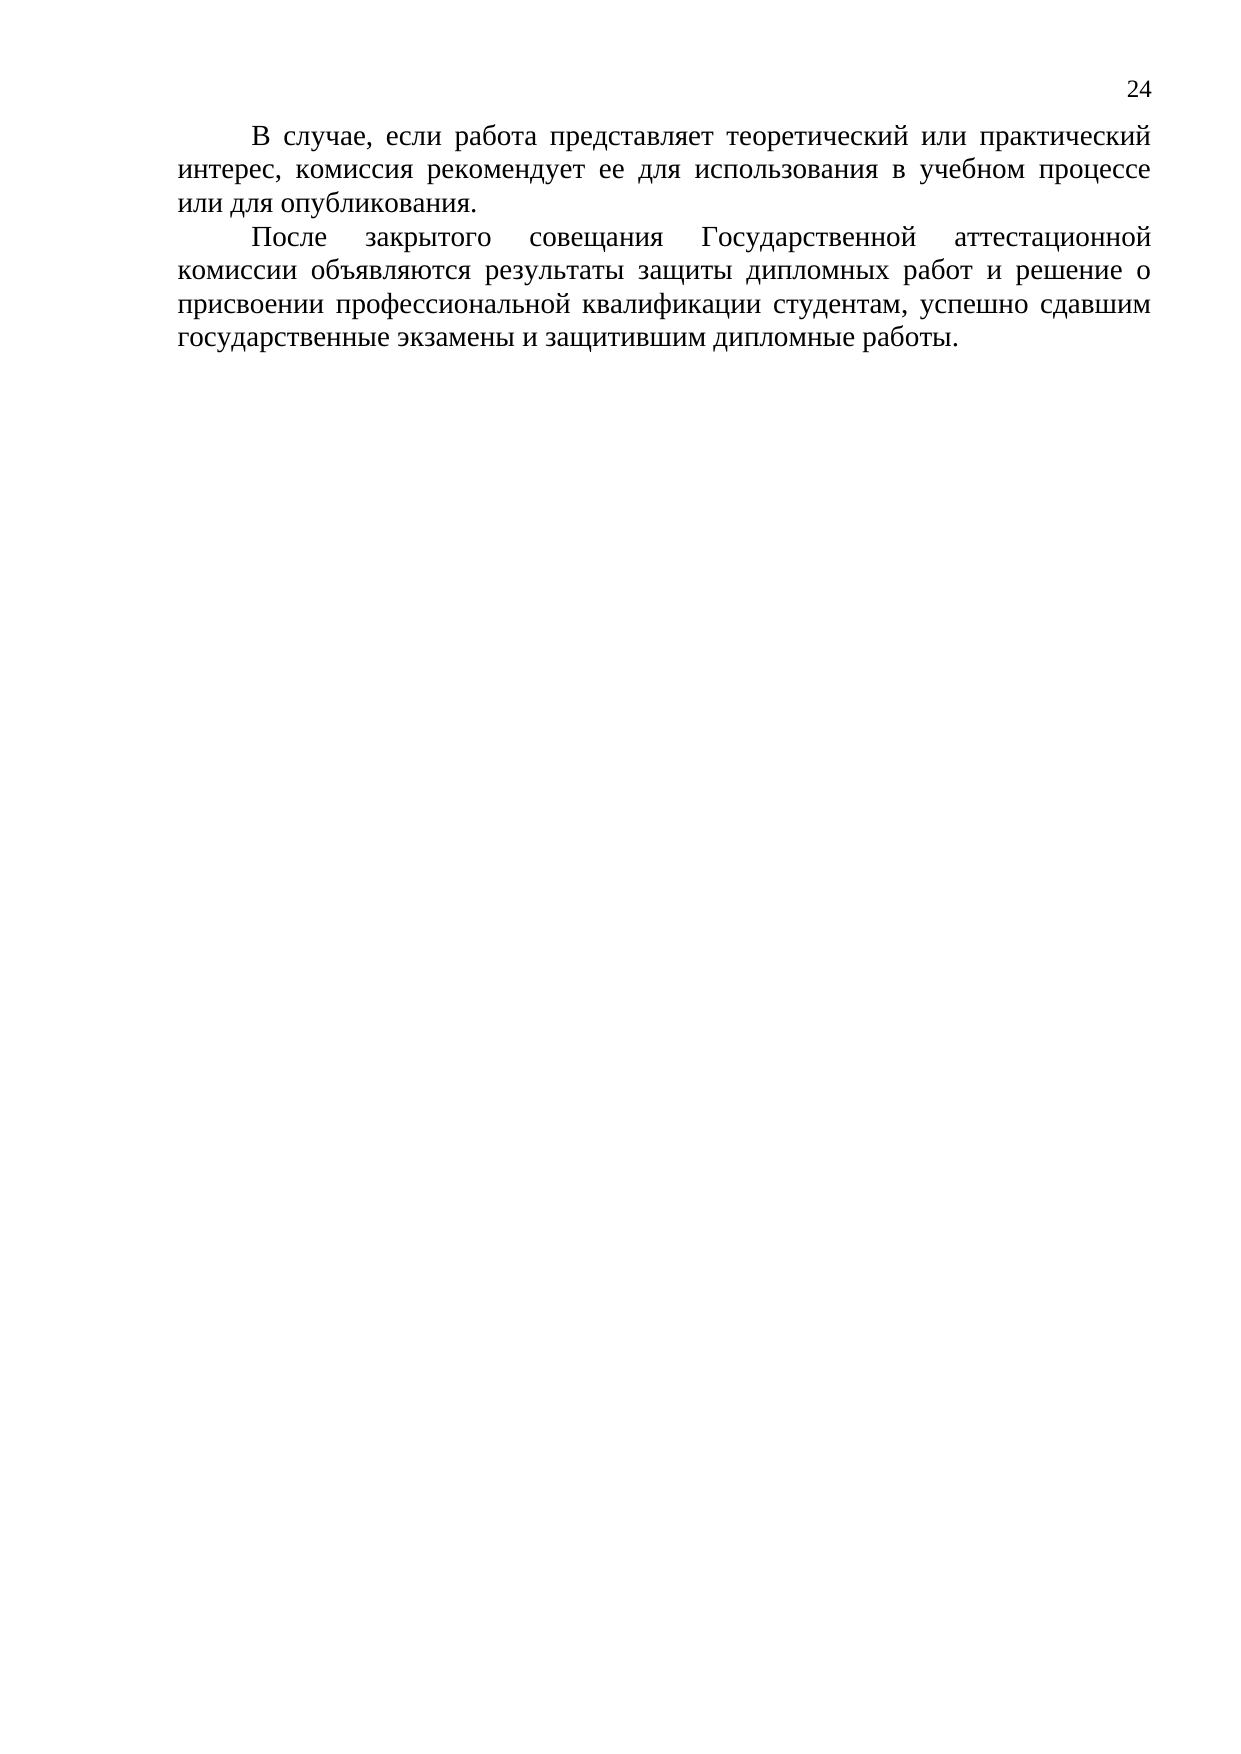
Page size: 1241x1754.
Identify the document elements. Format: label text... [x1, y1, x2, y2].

text После закрытого совещания Государственной аттестационной комиссии объявляются результаты защиты дипломных работ и решение о присвоении профессиональной квалификации студентам, успешно сдавшим государственные экзамены и защитившим дипломные работы. [177, 219, 1152, 353]
text В случае, если работа представляет теоретический или практический интерес, комиссия рекомендует ее для использования в учебном процессе или для опубликования. [177, 118, 1152, 219]
